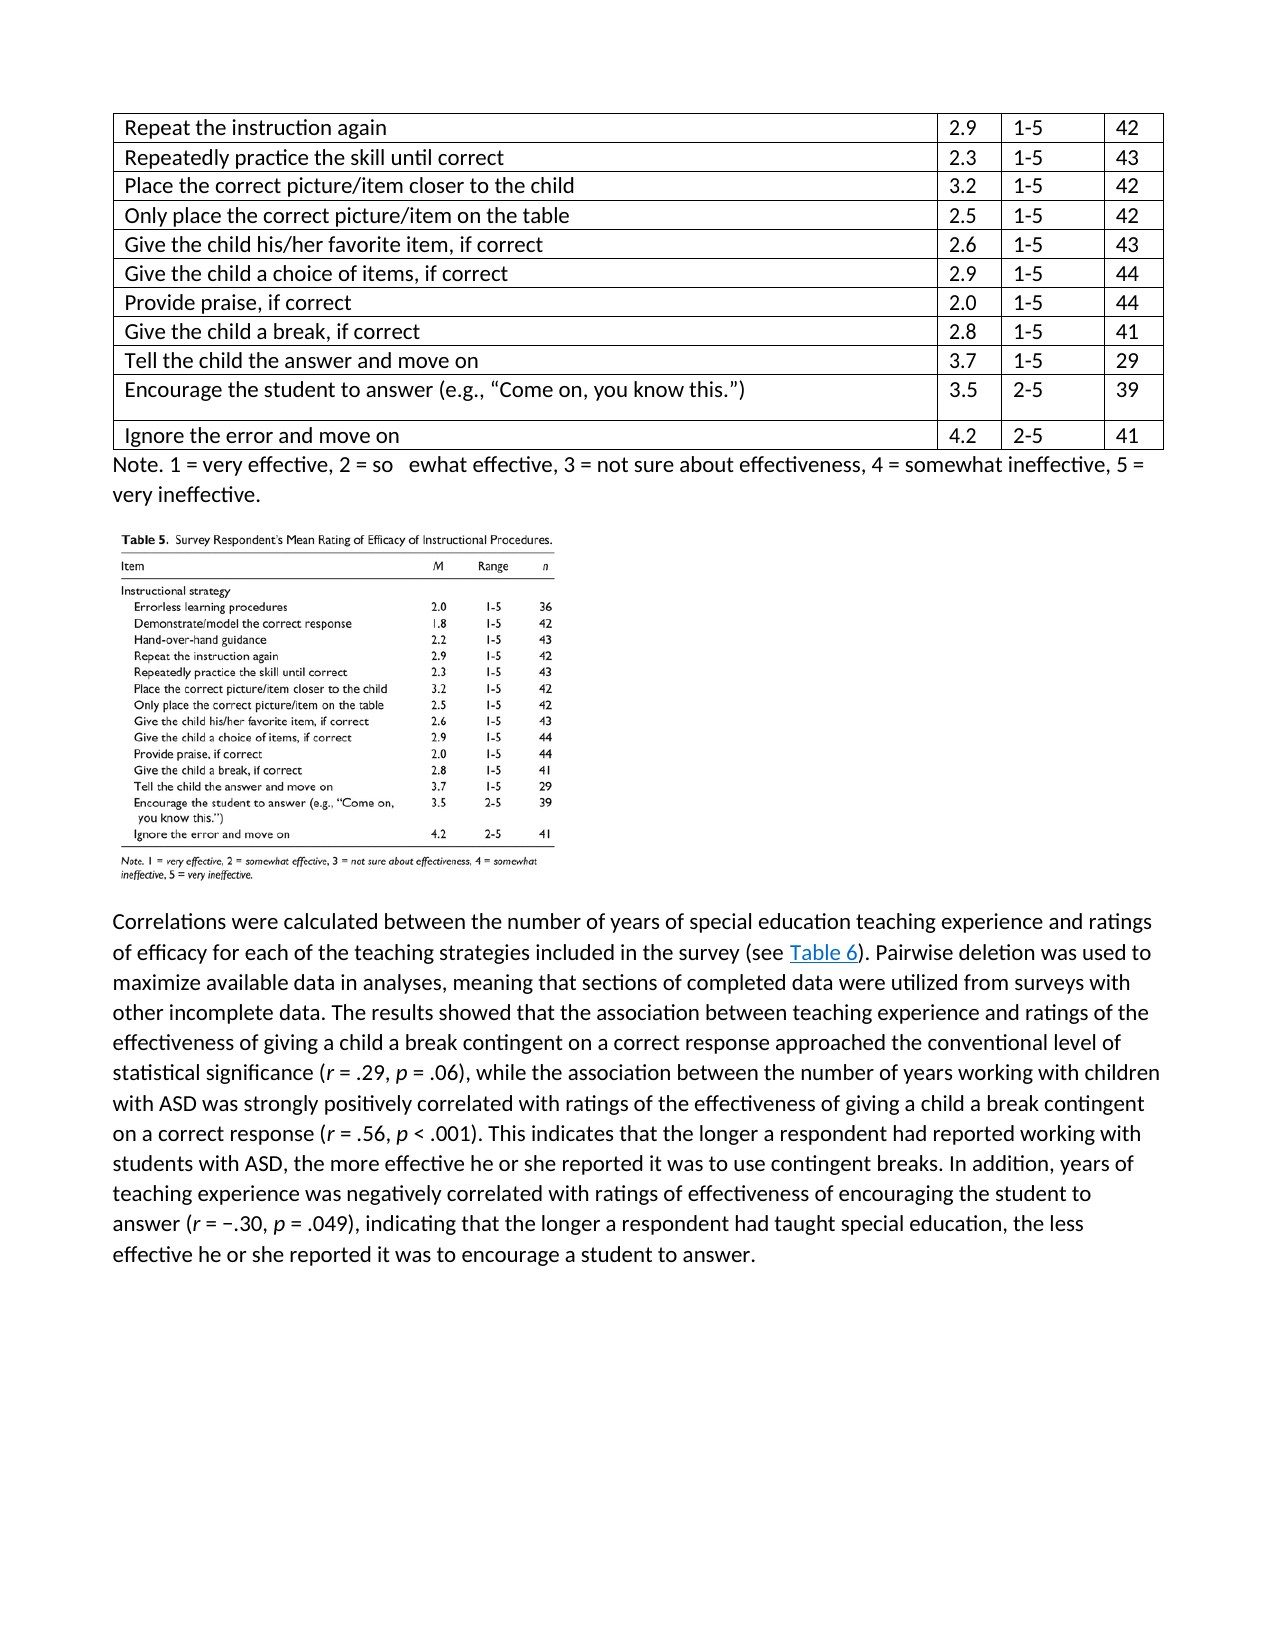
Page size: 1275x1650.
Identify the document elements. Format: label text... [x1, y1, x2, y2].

table_cell 1-5 [1002, 230, 1104, 258]
table_cell 1-5 [1002, 346, 1104, 374]
table_cell Give the child a choice of items, if correct [114, 259, 937, 287]
table_cell 1-5 [1002, 259, 1104, 287]
table_cell 2.8 [938, 317, 1001, 345]
table_cell 43 [1105, 230, 1163, 258]
table_cell 4.2 [938, 421, 1001, 449]
text Note. 1 = very effective, 2 = so ewhat effective, 3 = not sure about effectiveness, 4 = somewhat ineffective, 5 = very ineffective. [112, 450, 1162, 508]
table_cell 29 [1105, 346, 1163, 374]
table_cell 41 [1105, 317, 1163, 345]
table_cell 2.9 [938, 259, 1001, 287]
table_cell Encourage the student to answer (e.g., “Come on, you know this.”) [114, 375, 937, 420]
table_cell Tell the child the answer and move on [114, 346, 937, 374]
table_cell 3.5 [938, 375, 1001, 420]
table_cell Place the correct picture/item closer to the child [114, 172, 937, 200]
table_cell Give the child a break, if correct [114, 317, 937, 345]
table_cell 1-5 [1002, 201, 1104, 229]
table_cell 42 [1105, 172, 1163, 200]
table_cell 2.3 [938, 143, 1001, 171]
picture [112, 527, 563, 889]
table_cell 44 [1105, 259, 1163, 287]
table_cell 2-5 [1002, 375, 1104, 420]
table_cell 2.9 [938, 114, 1001, 142]
table_cell 1-5 [1002, 172, 1104, 200]
table_cell 41 [1105, 421, 1163, 449]
table_cell Give the child his/her favorite item, if correct [114, 230, 937, 258]
table_cell 44 [1105, 288, 1163, 316]
table_cell 1-5 [1002, 317, 1104, 345]
table_cell Ignore the error and move on [114, 421, 937, 449]
table_cell Repeat the instruction again [114, 114, 937, 142]
text Correlations were calculated between the number of years of special education teaching experience and ratings of efficacy for each of the teaching strategies included in the survey (see Table 6). Pairwise deletion was used to maximize available data in analyses, meaning that sections of completed data were utilized from surveys with other incomplete data. The results showed that the association between teaching experience and ratings of the effectiveness of giving a child a break contingent on a correct response approached the conventional level of statistical significance (r = .29, p = .06), while the association between the number of years working with children with ASD was strongly positively correlated with ratings of the effectiveness of giving a child a break contingent on a correct response (r = .56, p < .001). This indicates that the longer a respondent had reported working with students with ASD, the more effective he or she reported it was to use contingent breaks. In addition, years of teaching experience was negatively correlated with ratings of effectiveness of encouraging the student to answer (r = −.30, p = .049), indicating that the longer a respondent had taught special education, the less effective he or she reported it was to encourage a student to answer. [112, 907, 1162, 1268]
table_cell 1-5 [1002, 143, 1104, 171]
table_cell 3.2 [938, 172, 1001, 200]
table_cell 1-5 [1002, 114, 1104, 142]
table_cell 1-5 [1002, 288, 1104, 316]
table_cell 42 [1105, 201, 1163, 229]
table_cell 2.5 [938, 201, 1001, 229]
table_cell 3.7 [938, 346, 1001, 374]
table_cell Provide praise, if correct [114, 288, 937, 316]
table_cell 2.6 [938, 230, 1001, 258]
table_cell 42 [1105, 114, 1163, 142]
table_cell 39 [1105, 375, 1163, 420]
table_cell 2.0 [938, 288, 1001, 316]
table_cell 2-5 [1002, 421, 1104, 449]
table_cell 43 [1105, 143, 1163, 171]
table_cell Only place the correct picture/item on the table [114, 201, 937, 229]
table_cell Repeatedly practice the skill until correct [114, 143, 937, 171]
